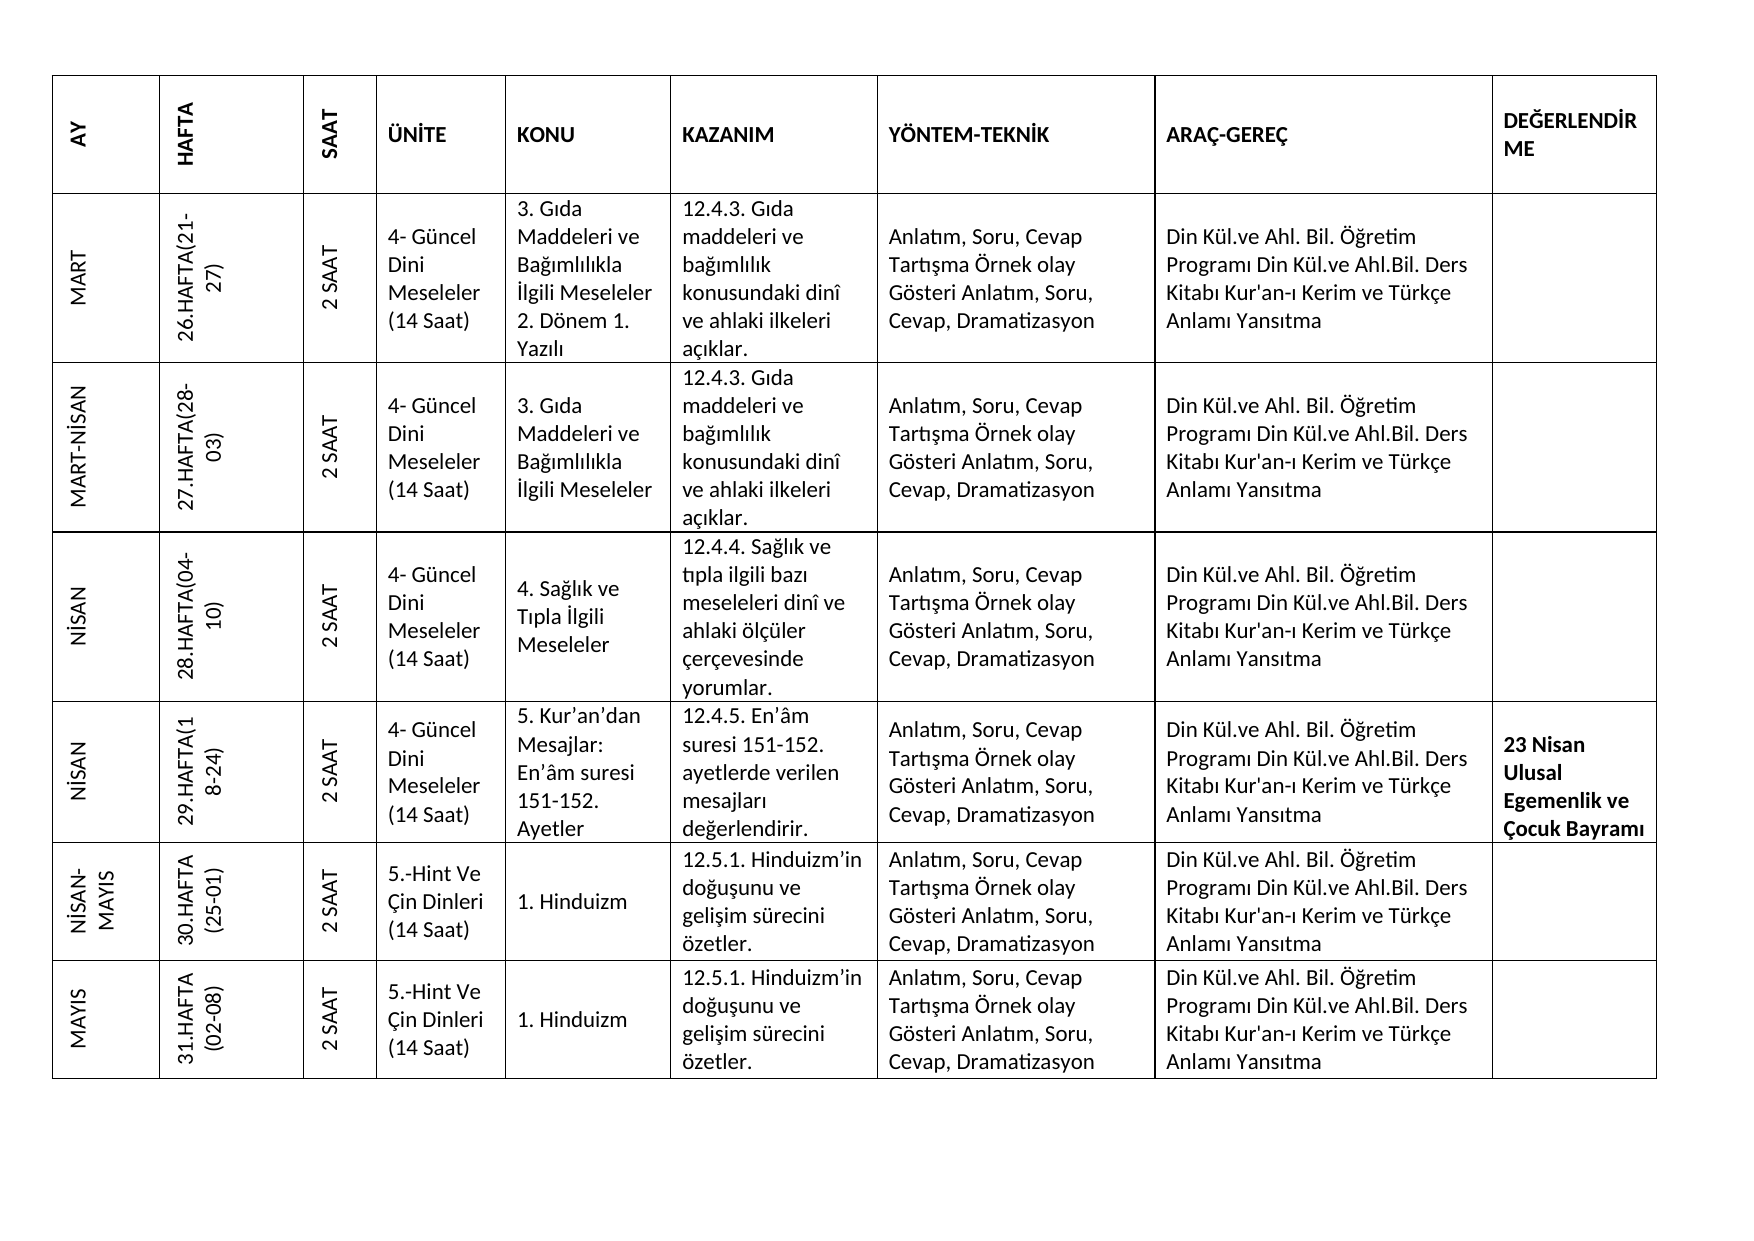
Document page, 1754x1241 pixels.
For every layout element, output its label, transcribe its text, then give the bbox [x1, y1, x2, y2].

table_header KAZANIM [671, 76, 877, 193]
table_cell NİSAN [53, 533, 159, 701]
table_cell 12.4.3. Gıda maddeleri ve bağımlılık konusundaki dinî ve ahlaki ilkeleri açıklar. [671, 194, 877, 362]
table_cell 5.-Hint Ve Çin Dinleri (14 Saat) [377, 961, 505, 1078]
table_cell 12.4.5. En’âm suresi 151-152. ayetlerde verilen mesajları değerlendirir. [671, 702, 877, 842]
table_cell 29.HAFTA(18-24) [160, 702, 303, 842]
table_cell 3. Gıda Maddeleri ve Bağımlılıkla İlgili Meseleler 2. Dönem 1. Yazılı [506, 194, 670, 362]
table_header HAFTA [160, 76, 303, 193]
table_cell 2 SAAT [304, 702, 376, 842]
table_cell 31.HAFTA(02-08) [160, 961, 303, 1078]
table_header AY [53, 76, 159, 193]
table_cell 27.HAFTA(28-03) [160, 363, 303, 531]
table_cell 12.5.1. Hinduizm’in doğuşunu ve gelişim sürecini özetler. [671, 843, 877, 960]
table_cell [1493, 363, 1656, 531]
table_cell 3. Gıda Maddeleri ve Bağımlılıkla İlgili Meseleler [506, 363, 670, 531]
table_header ÜNİTE [377, 76, 505, 193]
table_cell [878, 194, 1154, 362]
table_cell 4- Güncel Dini Meseleler (14 Saat) [377, 702, 505, 842]
table_cell Din Kül.ve Ahl. Bil. Öğretim Programı Din Kül.ve Ahl.Bil. Ders Kitabı Kur'an-ı Kerim ve Türkçe Anlamı Yansıtma [1156, 533, 1492, 701]
table_cell Anlatım, Soru, Cevap Tartışma Örnek olay Gösteri Anlatım, Soru, Cevap, Dramatizasyon [878, 702, 1154, 842]
table_cell 23 Nisan Ulusal Egemenlik ve Çocuk Bayramı [1493, 702, 1656, 842]
table_header YÖNTEM-TEKNİK [878, 76, 1154, 193]
table_cell [1493, 961, 1656, 1078]
table_cell 28.HAFTA(04-10) [160, 533, 303, 701]
table_cell 5.-Hint Ve Çin Dinleri (14 Saat) [377, 843, 505, 960]
table_cell Anlatım, Soru, Cevap Tartışma Örnek olay Gösteri Anlatım, Soru, Cevap, Dramatizasyon [878, 363, 1154, 531]
table_header SAAT [304, 76, 376, 193]
table_header KONU [506, 76, 670, 193]
table_cell MART-NİSAN [53, 363, 159, 531]
table_cell [1493, 194, 1656, 362]
table_cell 5. Kur’an’dan Mesajlar: En’âm suresi 151-152. Ayetler [506, 702, 670, 842]
table_cell 30.HAFTA(25-01) [160, 843, 303, 960]
table_cell 12.5.1. Hinduizm’in doğuşunu ve gelişim sürecini özetler. [671, 961, 877, 1078]
table_cell 26.HAFTA(21-27) [160, 194, 303, 362]
table_cell 2 SAAT [304, 961, 376, 1078]
table_cell NİSAN-MAYIS [53, 843, 159, 960]
table_cell Din Kül.ve Ahl. Bil. Öğretim Programı Din Kül.ve Ahl.Bil. Ders Kitabı Kur'an-ı Kerim ve Türkçe Anlamı Yansıtma [1156, 363, 1492, 531]
table_cell 4. Sağlık ve Tıpla İlgili Meseleler [506, 533, 670, 701]
table_cell Din Kül.ve Ahl. Bil. Öğretim Programı Din Kül.ve Ahl.Bil. Ders Kitabı Kur'an-ı Kerim ve Türkçe Anlamı Yansıtma [1156, 843, 1492, 960]
table_cell 2 SAAT [304, 533, 376, 701]
table_cell 2 SAAT [304, 363, 376, 531]
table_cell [1156, 194, 1492, 362]
table_cell NİSAN [53, 702, 159, 842]
table_cell 4- Güncel Dini Meseleler (14 Saat) [377, 194, 505, 362]
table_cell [878, 961, 1154, 1078]
table_cell Din Kül.ve Ahl. Bil. Öğretim Programı Din Kül.ve Ahl.Bil. Ders Kitabı Kur'an-ı Kerim ve Türkçe Anlamı Yansıtma [1156, 702, 1492, 842]
table_header ARAÇ-GEREÇ [1156, 76, 1492, 193]
table_cell 12.4.3. Gıda maddeleri ve bağımlılık konusundaki dinî ve ahlaki ilkeleri açıklar. [671, 363, 877, 531]
table_cell Anlatım, Soru, Cevap Tartışma Örnek olay Gösteri Anlatım, Soru, Cevap, Dramatizasyon [878, 533, 1154, 701]
table_cell [1493, 533, 1656, 701]
table_cell 2 SAAT [304, 843, 376, 960]
table_cell Anlatım, Soru, Cevap Tartışma Örnek olay Gösteri Anlatım, Soru, Cevap, Dramatizasyon [878, 843, 1154, 960]
table_cell 1. Hinduizm [506, 843, 670, 960]
table_cell MART [53, 194, 159, 362]
table_cell [1493, 843, 1656, 960]
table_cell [1156, 961, 1492, 1078]
table_cell 12.4.4. Sağlık ve tıpla ilgili bazı meseleleri dinî ve ahlaki ölçüler çerçevesinde yorumlar. [671, 533, 877, 701]
table_header DEĞERLENDİRME [1493, 76, 1656, 193]
table_cell MAYIS [53, 961, 159, 1078]
table_cell 2 SAAT [304, 194, 376, 362]
table_cell 4- Güncel Dini Meseleler (14 Saat) [377, 533, 505, 701]
table_cell 4- Güncel Dini Meseleler (14 Saat) [377, 363, 505, 531]
table_cell 1. Hinduizm [506, 961, 670, 1078]
